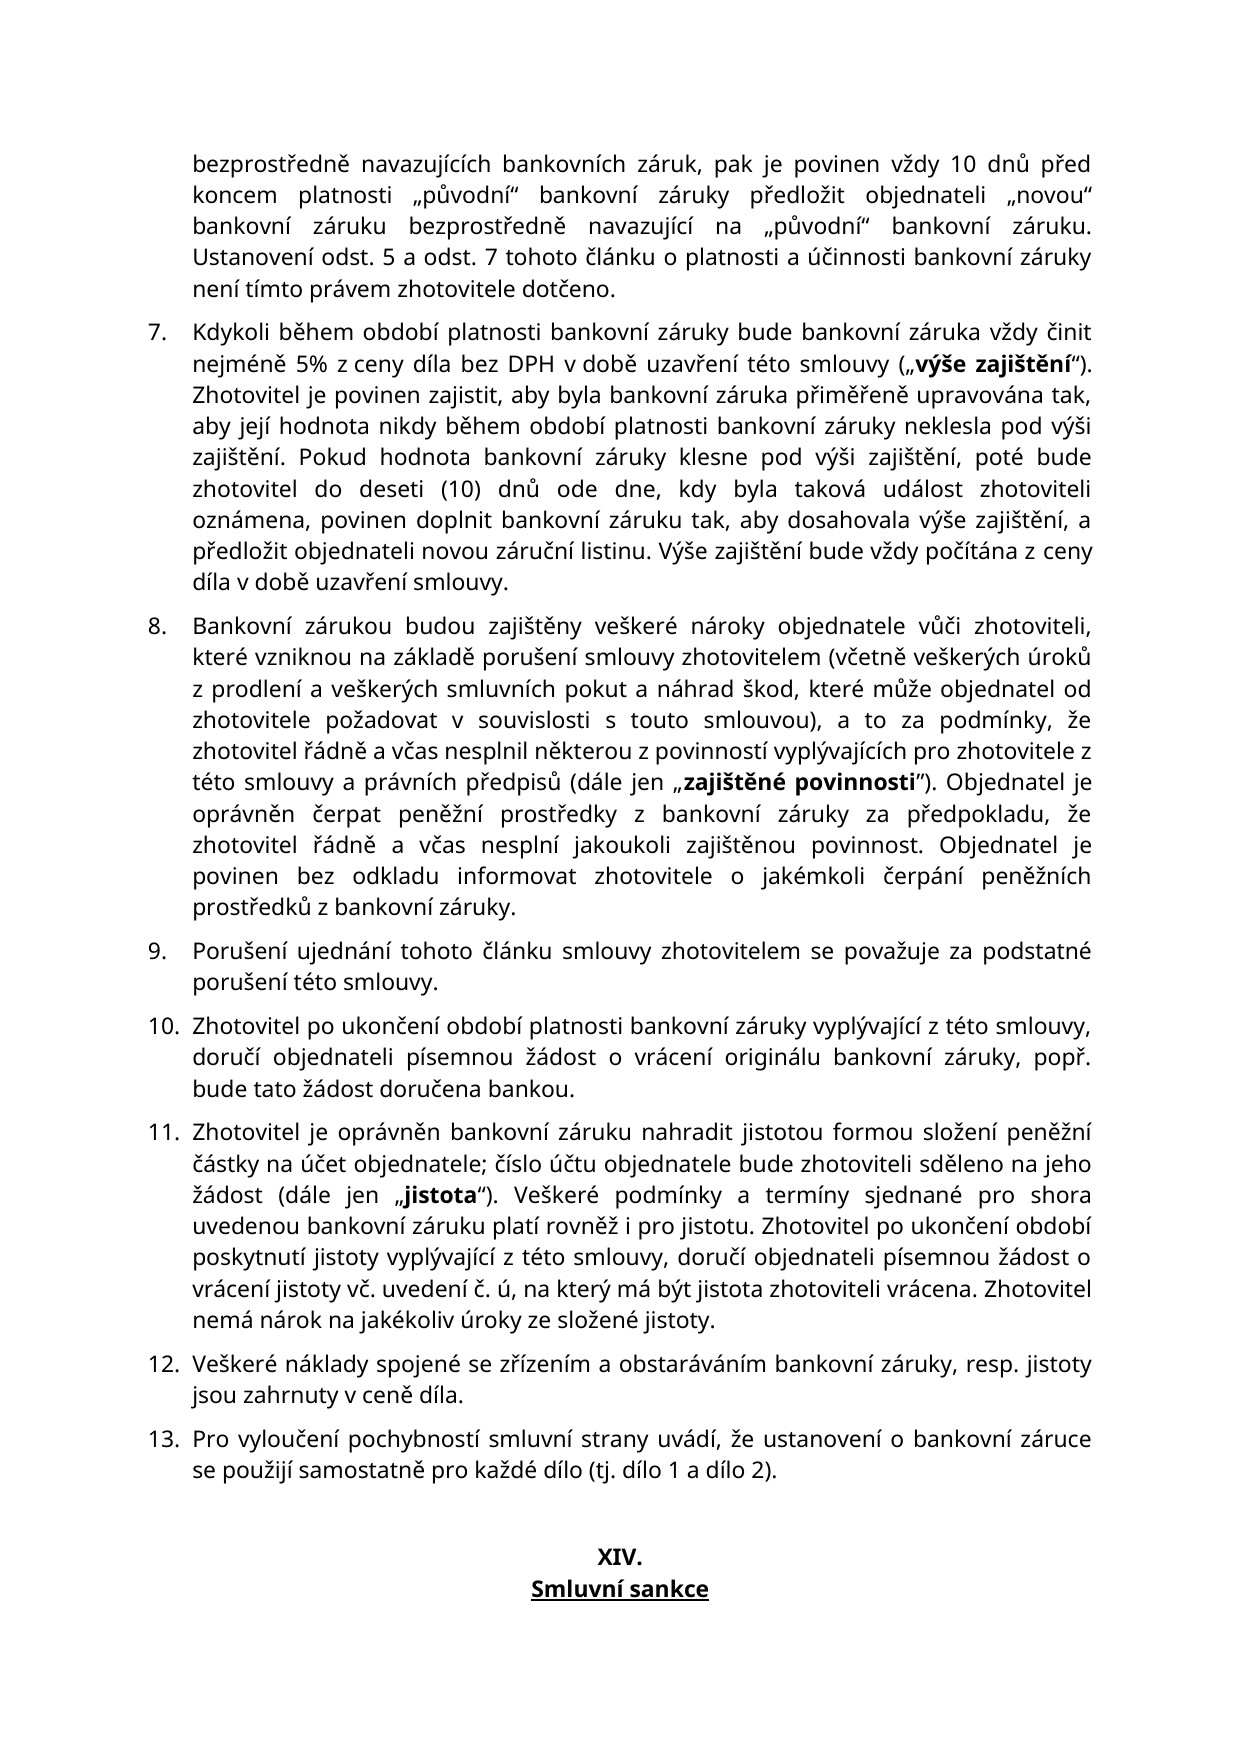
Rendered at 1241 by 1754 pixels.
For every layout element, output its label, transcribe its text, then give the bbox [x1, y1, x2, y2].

list Bankovní zárukou budou zajištěny veškeré nároky objednatele vůči zhotoviteli, které vzniknou na základě porušení smlouvy zhotovitelem (včetně veškerých úroků z prodlení a veškerých smluvních pokut a náhrad škod, které může objednatel od zhotovitele požadovat v souvislosti s touto smlouvou), a to za podmínky, že zhotovitel řádně a včas nesplnil některou z povinností vyplývajících pro zhotovitele z této smlouvy a právních předpisů (dále jen „zajištěné povinnosti”). Objednatel je oprávněn čerpat peněžní prostředky z bankovní záruky za předpokladu, že zhotovitel řádně a včas nesplní jakoukoli zajištěnou povinnost. Objednatel je povinen bez odkladu informovat zhotovitele o jakémkoli čerpání peněžních prostředků z bankovní záruky. [148, 610, 1093, 923]
list Zhotovitel je oprávněn bankovní záruku nahradit jistotou formou složení peněžní částky na účet objednatele; číslo účtu objednatele bude zhotoviteli sděleno na jeho žádost (dále jen „jistota“). Veškeré podmínky a termíny sjednané pro shora uvedenou bankovní záruku platí rovněž i pro jistotu. Zhotovitel po ukončení období poskytnutí jistoty vyplývající z této smlouvy, doručí objednateli písemnou žádost o vrácení jistoty vč. uvedení č. ú, na který má být jistota zhotoviteli vrácena. Zhotovitel nemá nárok na jakékoliv úroky ze složené jistoty. [148, 1116, 1093, 1335]
list Pro vyloučení pochybností smluvní strany uvádí, že ustanovení o bankovní záruce se použijí samostatně pro každé dílo (tj. dílo 1 a dílo 2). [148, 1423, 1093, 1485]
list Kdykoli během období platnosti bankovní záruky bude bankovní záruka vždy činit nejméně 5% z ceny díla bez DPH v době uzavření této smlouvy („výše zajištění“). Zhotovitel je povinen zajistit, aby byla bankovní záruka přiměřeně upravována tak, aby její hodnota nikdy během období platnosti bankovní záruky neklesla pod výši zajištění. Pokud hodnota bankovní záruky klesne pod výši zajištění, poté bude zhotovitel do deseti (10) dnů ode dne, kdy byla taková událost zhotoviteli oznámena, povinen doplnit bankovní záruku tak, aby dosahovala výše zajištění, a předložit objednateli novou záruční listinu. Výše zajištění bude vždy počítána z ceny díla v době uzavření smlouvy. [148, 316, 1093, 598]
list Porušení ujednání tohoto článku smlouvy zhotovitelem se považuje za podstatné porušení této smlouvy. [148, 935, 1093, 998]
list Zhotovitel po ukončení období platnosti bankovní záruky vyplývající z této smlouvy, doručí objednateli písemnou žádost o vrácení originálu bankovní záruky, popř. bude tato žádost doručena bankou. [148, 1010, 1093, 1104]
text Smluvní sankce [148, 1573, 1093, 1604]
text XIV. [148, 1541, 1093, 1573]
list Veškeré náklady spojené se zřízením a obstaráváním bankovní záruky, resp. jistoty jsou zahrnuty v ceně díla. [148, 1348, 1093, 1410]
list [148, 148, 1093, 304]
